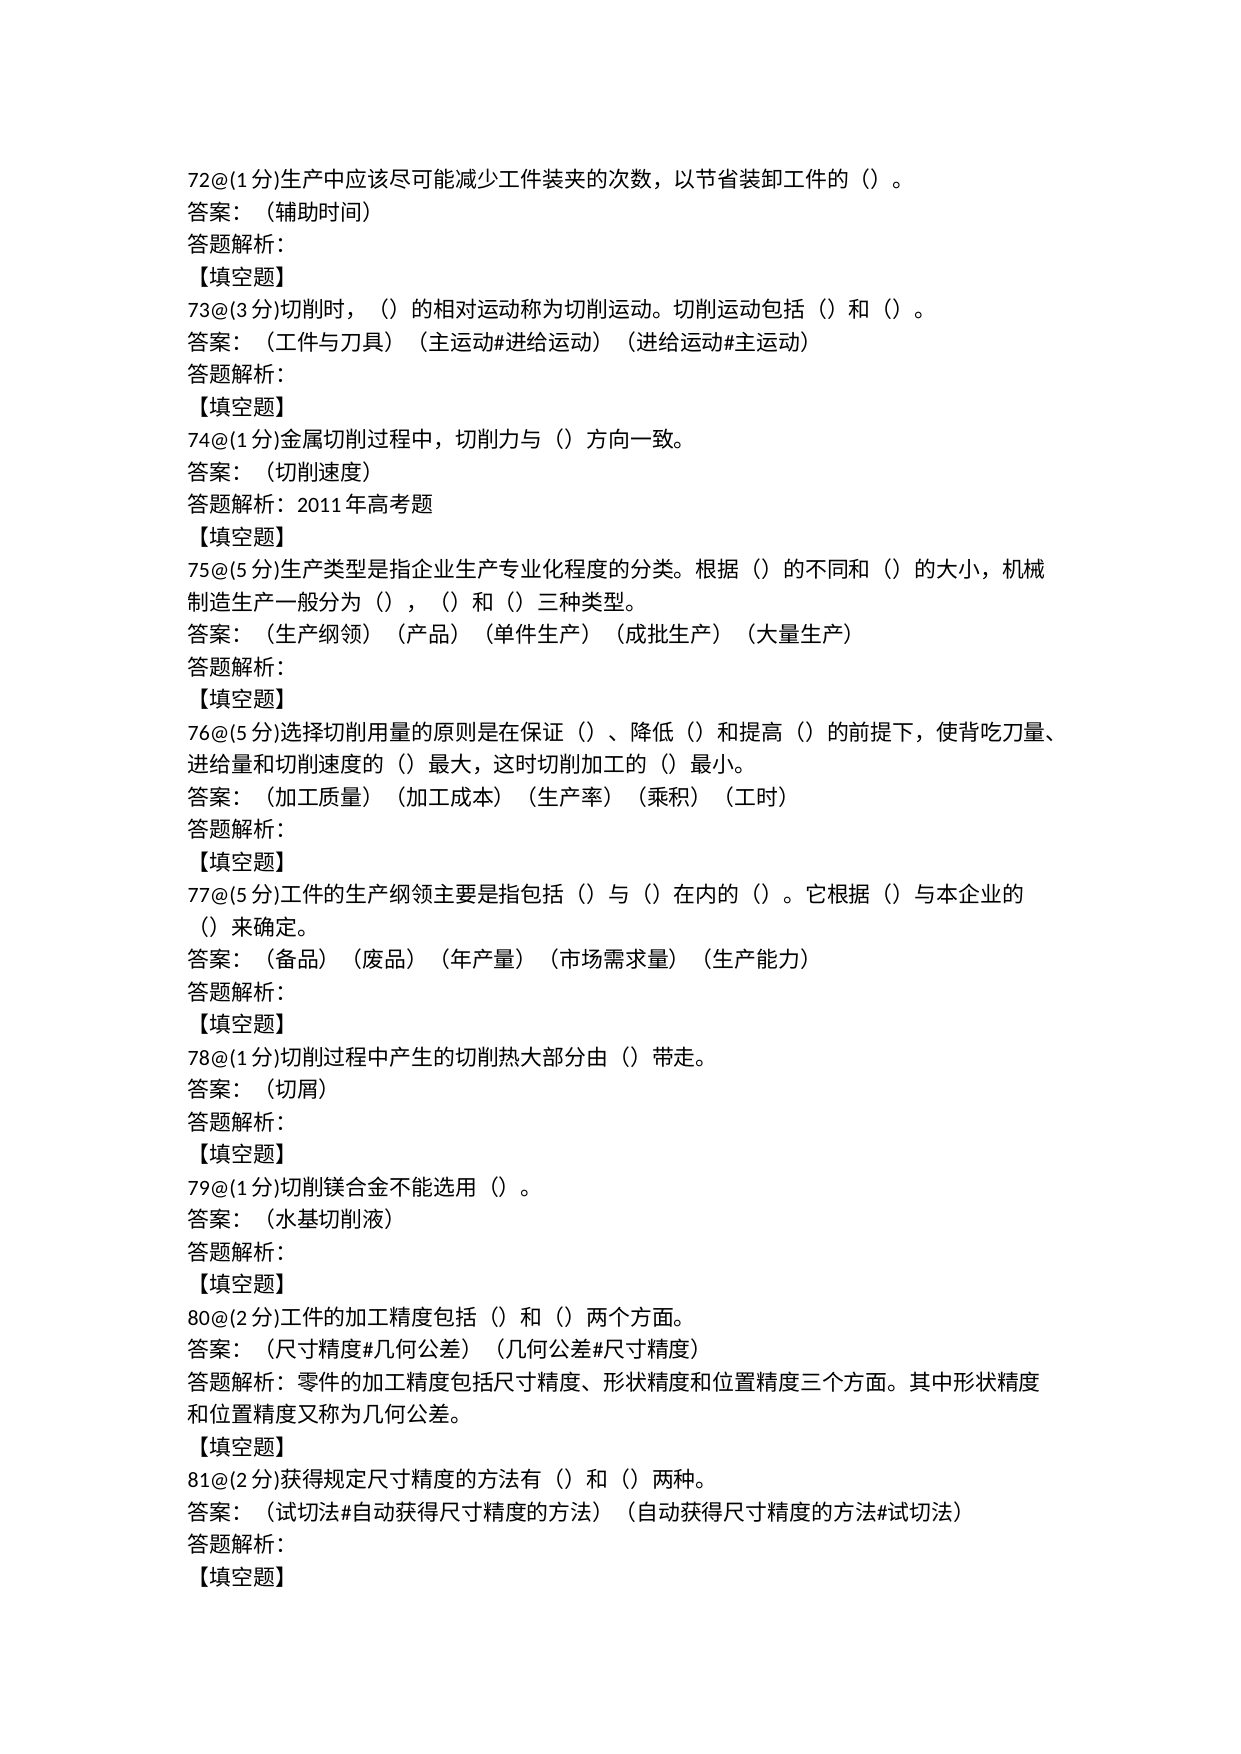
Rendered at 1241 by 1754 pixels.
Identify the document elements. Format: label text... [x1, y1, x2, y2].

text 【填空题】 [187, 844, 1053, 877]
text 【填空题】 [187, 682, 1053, 714]
text 72@(1分)生产中应该尽可能减少工件装夹的次数，以节省装卸工件的（）。 [187, 162, 1053, 194]
text 76@(5分)选择切削用量的原则是在保证（）、降低（）和提高（）的前提下，使背吃刀量、进给量和切削速度的（）最大，这时切削加工的（）最小。 [187, 714, 1053, 779]
text 77@(5分)工件的生产纲领主要是指包括（）与（）在内的（）。它根据（）与本企业的（）来确定。 [187, 877, 1053, 942]
text 80@(2分)工件的加工精度包括（）和（）两个方面。 [187, 1299, 1053, 1332]
text 答案：（生产纲领）（产品）（单件生产）（成批生产）（大量生产） [187, 617, 1053, 649]
text 答题解析： [187, 974, 1053, 1007]
text 答案：（切屑） [187, 1072, 1053, 1104]
text 【填空题】 [187, 1007, 1053, 1039]
text 【填空题】 [187, 1559, 1053, 1592]
text 74@(1分)金属切削过程中，切削力与（）方向一致。 [187, 422, 1053, 454]
text 答案：（尺寸精度#几何公差）（几何公差#尺寸精度） [187, 1332, 1053, 1364]
text 答案：（水基切削液） [187, 1202, 1053, 1234]
text 81@(2分)获得规定尺寸精度的方法有（）和（）两种。 [187, 1462, 1053, 1494]
text 79@(1分)切削镁合金不能选用（）。 [187, 1169, 1053, 1202]
text 答题解析： [187, 1527, 1053, 1559]
text 答案：（试切法#自动获得尺寸精度的方法）（自动获得尺寸精度的方法#试切法） [187, 1494, 1053, 1527]
text 【填空题】 [187, 1137, 1053, 1169]
text 答题解析： [187, 812, 1053, 844]
text 【填空题】 [187, 389, 1053, 422]
text 答案：（工件与刀具）（主运动#进给运动）（进给运动#主运动） [187, 324, 1053, 357]
text 答案：（备品）（废品）（年产量）（市场需求量）（生产能力） [187, 942, 1053, 974]
text 78@(1分)切削过程中产生的切削热大部分由（）带走。 [187, 1039, 1053, 1072]
text 【填空题】 [187, 259, 1053, 292]
text 75@(5分)生产类型是指企业生产专业化程度的分类。根据（）的不同和（）的大小，机械制造生产一般分为（），（）和（）三种类型。 [187, 552, 1053, 617]
text 【填空题】 [187, 519, 1053, 552]
text 答题解析： [187, 649, 1053, 682]
text 答案：（切削速度） [187, 454, 1053, 487]
text 答题解析：零件的加工精度包括尺寸精度、形状精度和位置精度三个方面。其中形状精度和位置精度又称为几何公差。 [187, 1364, 1053, 1429]
text 【填空题】 [187, 1429, 1053, 1462]
text 答案：（辅助时间） [187, 194, 1053, 227]
text 答题解析： [187, 357, 1053, 389]
text 【填空题】 [187, 1267, 1053, 1299]
text 73@(3分)切削时，（）的相对运动称为切削运动。切削运动包括（）和（）。 [187, 292, 1053, 324]
text 答题解析： [187, 1104, 1053, 1137]
text 答题解析： [187, 227, 1053, 259]
text 答案：（加工质量）（加工成本）（生产率）（乘积）（工时） [187, 779, 1053, 812]
text 答题解析： [187, 1234, 1053, 1267]
text 答题解析：2011年高考题 [187, 487, 1053, 519]
